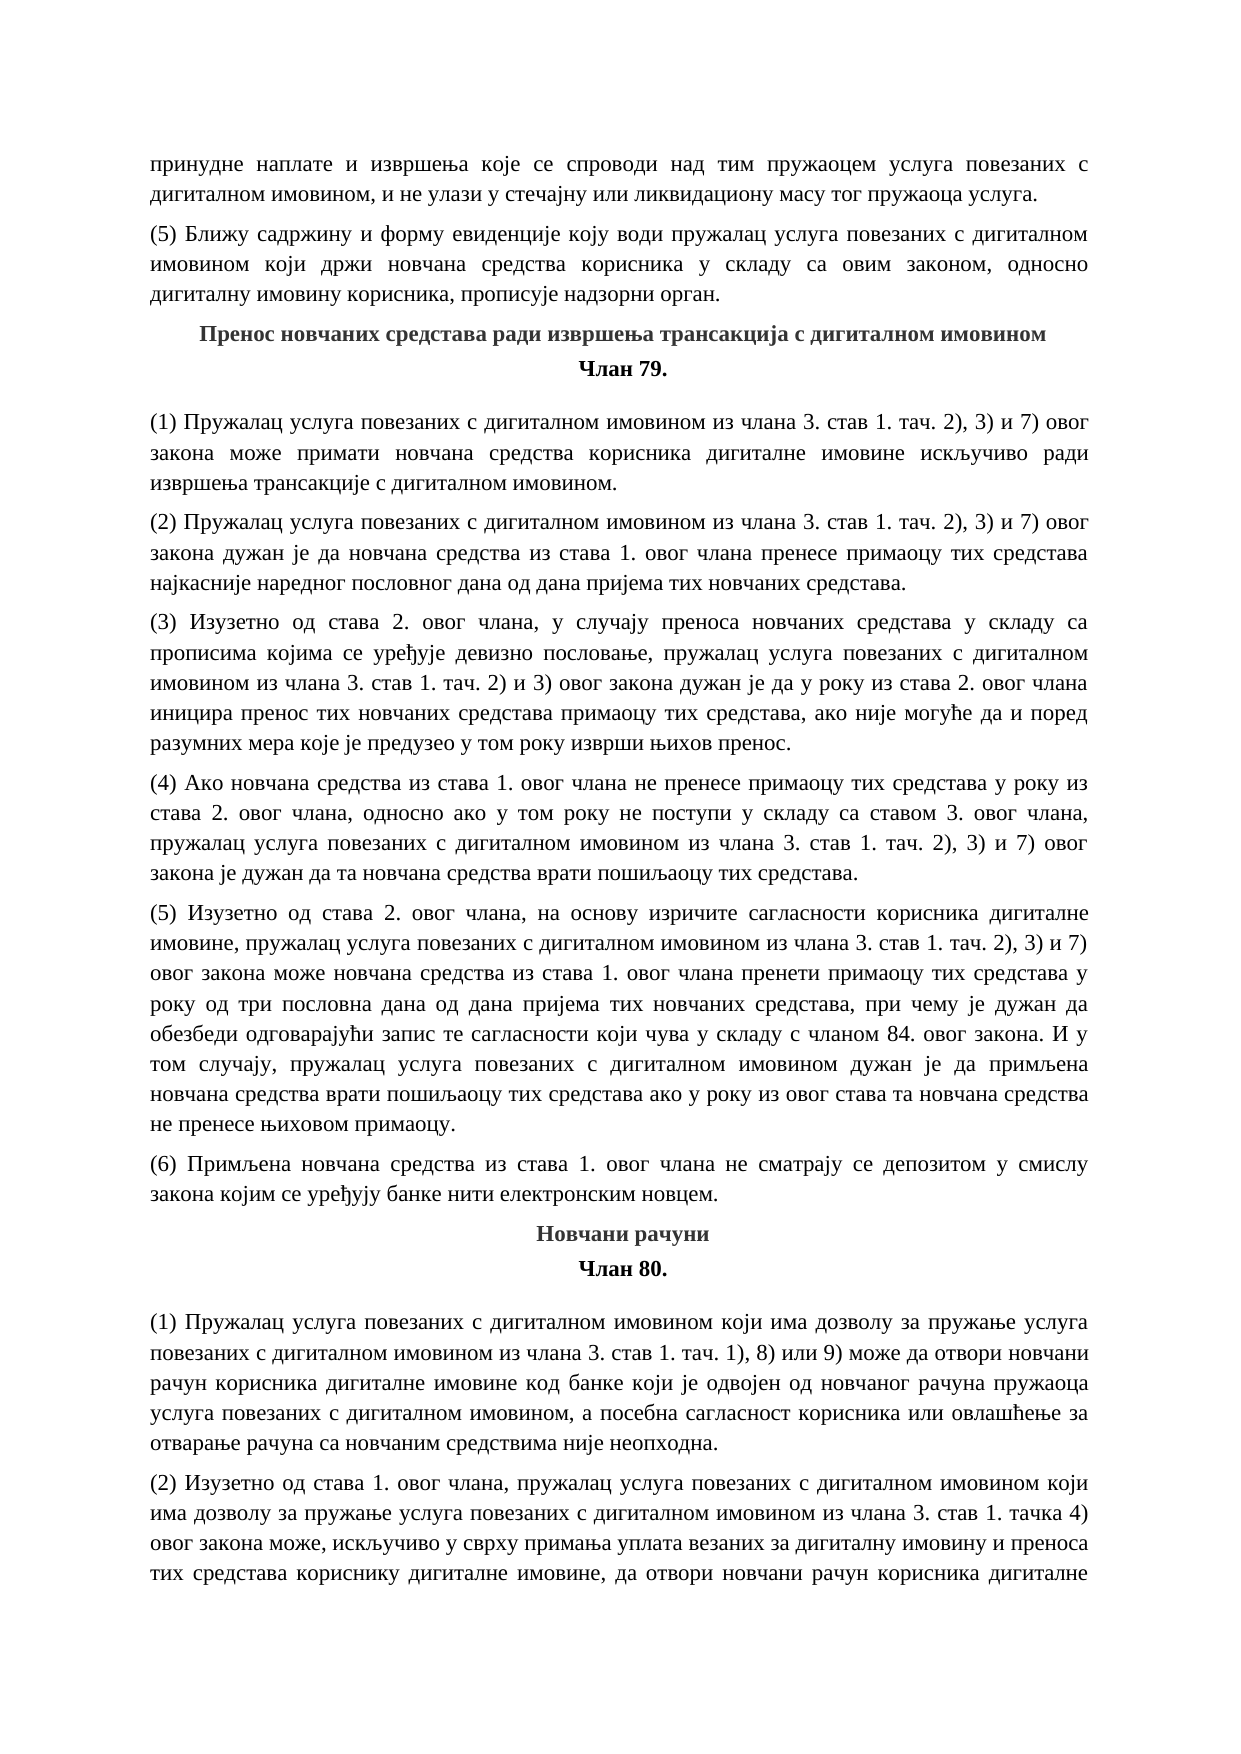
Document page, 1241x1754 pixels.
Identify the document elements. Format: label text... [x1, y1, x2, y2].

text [150, 1469, 1090, 1586]
text (5) Изузетно од става 2. овог члана, на основу изричите сагласности корисника дигиталне имовине, пружалац услуга повезаних с дигиталном имовином из члана 3. став 1. тач. 2), 3) и 7) овог закона може новчана средства из става 1. овог члана пренети примаоцу тих средстава у року од три пословна дана од дана пријема тих новчаних средстава, при чему је дужан да обезбеди одговарајући запис те сагласности који чува у складу с чланом 84. овог закона. И у том случају, пружалац услуга повезаних с дигиталном имовином дужан је да примљена новчана средства врати пошиљаоцу тих средстава ако у року из овог става та новчана средства не пренесе њиховом примаоцу. [150, 899, 1090, 1137]
text (4) Ако новчана средства из става 1. овог члана не пренесе примаоцу тих средстава у року из става 2. овог члана, односно ако у том року не поступи у складу са ставом 3. овог члана, пружалац услуга повезаних с дигиталном имовином из члана 3. став 1. тач. 2), 3) и 7) овог закона је дужан да та новчана средства врати пошиљаоцу тих средстава. [150, 769, 1090, 886]
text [150, 150, 1090, 207]
text (6) Примљена новчана средства из става 1. овог члана не сматрају се депозитом у смислу закона којим се уређују банке нити електронским новцем. [150, 1150, 1090, 1207]
text Члан 79. [150, 355, 1090, 381]
text (1) Пружалац услуга повезаних с дигиталном имовином из члана 3. став 1. тач. 2), 3) и 7) овог закона може примати новчана средства корисника дигиталне имовине искључиво ради извршења трансакције с дигиталном имовином. [150, 408, 1090, 495]
text (5) Ближу садржину и форму евиденције коју води пружалац услуга повезаних с дигиталном имовином који држи новчана средства корисника у складу са овим законом, односно дигиталну имовину корисника, прописује надзорни орган. [150, 220, 1090, 307]
text (2) Пружалац услуга повезаних с дигиталном имовином из члана 3. став 1. тач. 2), 3) и 7) овог закона дужан је да новчана средства из става 1. овог члана пренесе примаоцу тих средстава најкасније наредног пословног дана од дана пријема тих новчаних средстава. [150, 508, 1090, 595]
text Новчани рачуни [150, 1220, 1090, 1246]
text Пренос новчаних средстава ради извршења трансакција с дигиталном имовином [150, 320, 1090, 346]
text Члан 80. [150, 1255, 1090, 1281]
text (1) Пружалац услуга повезаних с дигиталном имовином који има дозволу за пружање услуга повезаних с дигиталном имовином из члана 3. став 1. тач. 1), 8) или 9) може да отвори новчани рачун корисника дигиталне имовине код банке који је одвојен од новчаног рачуна пружаоца услуга повезаних с дигиталном имовином, а посебна сагласност корисника или овлашћење за отварање рачуна са новчаним средствима није неопходна. [150, 1308, 1090, 1456]
text (3) Изузетно од става 2. овог члана, у случају преноса новчаних средстава у складу са прописима којима се уређује девизно пословање, пружалац услуга повезаних с дигиталном имовином из члана 3. став 1. тач. 2) и 3) овог закона дужан је да у року из става 2. овог члана иницира пренос тих новчаних средстава примаоцу тих средстава, ако није могуће да и поред разумних мера које је предузео у том року изврши њихов пренос. [150, 608, 1090, 756]
